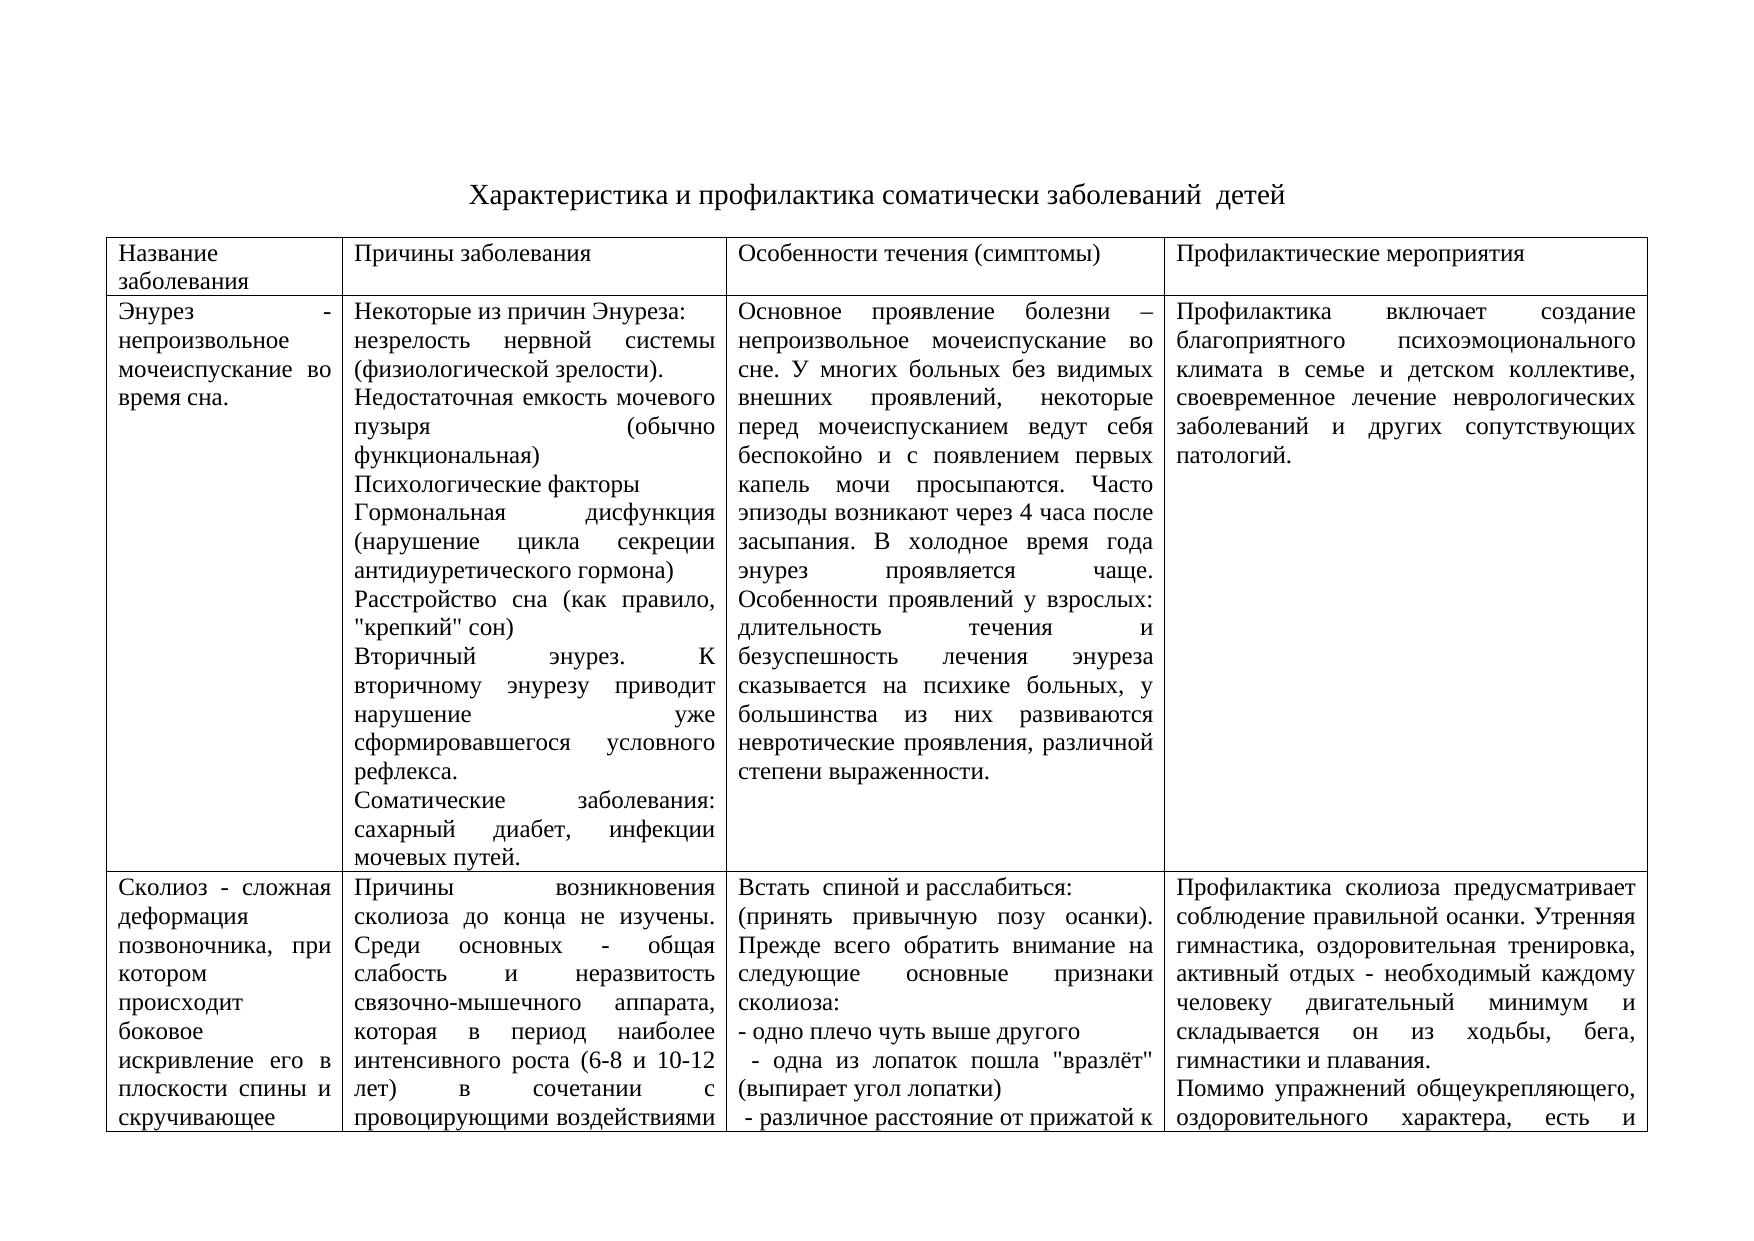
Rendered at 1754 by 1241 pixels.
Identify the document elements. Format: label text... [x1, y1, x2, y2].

table_cell Основное проявление болезни – непроизвольное мочеиспускание во сне. У многих больных без видимых внешних проявлений, некоторые перед мочеиспусканием ведут себя беспокойно и с появлением первых капель мочи просыпаются. Часто эпизоды возникают через 4 часа после засыпания. В холодное время года энурез проявляется чаще. Особенности проявлений у взрослых: длительность течения и безуспешность лечения энуреза сказывается на психике больных, у большинства из них развиваются невротические проявления, различной степени выраженности. [727, 296, 1164, 871]
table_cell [1165, 872, 1647, 1131]
table_cell Энурез - непроизвольное мочеиспускание во время сна. [107, 296, 342, 871]
table_header Особенности течения (симптомы) [727, 238, 1164, 295]
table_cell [107, 872, 342, 1131]
table_cell Профилактика включает создание благоприятного психоэмоционального климата в семье и детском коллективе, своевременное лечение неврологических заболеваний и других сопутствующих патологий. [1165, 296, 1647, 871]
table_header Профилактические мероприятия [1165, 238, 1647, 295]
table_header Причины заболевания [343, 238, 726, 295]
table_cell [727, 872, 1164, 1131]
table_header Название заболевания [107, 238, 342, 295]
text Характеристика и профилактика соматически заболеваний детей [118, 177, 1636, 211]
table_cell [343, 872, 726, 1131]
table_cell Некоторые из причин Энуреза: незрелость нервной системы (физиологической зрелости). Недостаточная емкость мочевого пузыря (обычно функциональная) Психологические факторы Гормональная дисфункция (нарушение цикла секреции антидиуретического гормона) Расстройство сна (как правило, "крепкий" сон) Вторичный энурез. К вторичному энурезу приводит нарушение уже сформировавшегося условного рефлекса. Соматические заболевания: сахарный диабет, инфекции мочевых путей. [343, 296, 726, 871]
